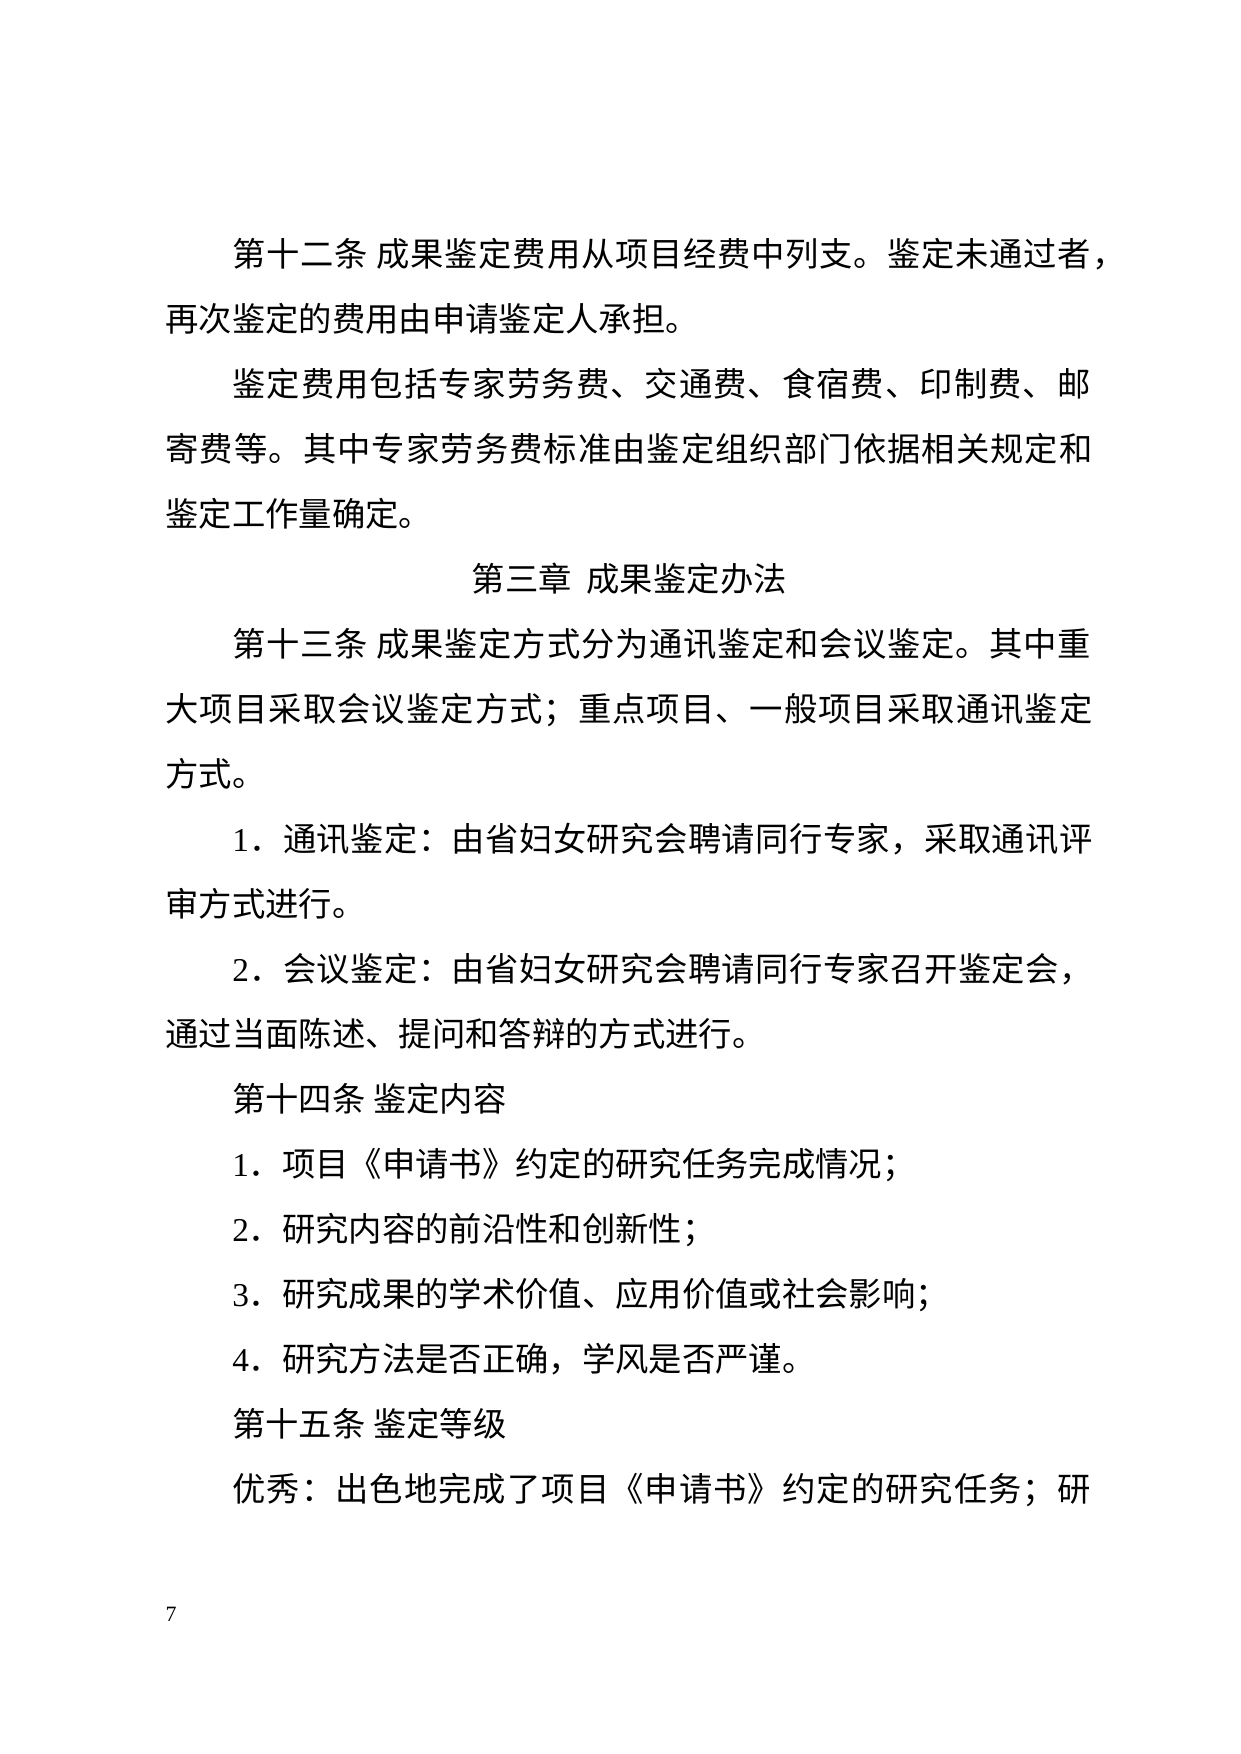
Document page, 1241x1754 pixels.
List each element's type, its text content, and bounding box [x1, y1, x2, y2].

text 鉴定费用包括专家劳务费、交通费、食宿费、印制费、邮寄费等。其中专家劳务费标准由鉴定组织部门依据相关规定和鉴定工作量确定。 [165, 349, 1093, 544]
text 3．研究成果的学术价值、应用价值或社会影响； [165, 1259, 1093, 1324]
text 第十五条 鉴定等级 [165, 1389, 1093, 1454]
text 第十二条 成果鉴定费用从项目经费中列支。鉴定未通过者，再次鉴定的费用由申请鉴定人承担。 [165, 219, 1093, 349]
text 第三章 成果鉴定办法 [165, 544, 1093, 609]
text 2．研究内容的前沿性和创新性； [165, 1194, 1093, 1259]
text 1．通讯鉴定：由省妇女研究会聘请同行专家，采取通讯评审方式进行。 [165, 804, 1093, 934]
text 1．项目《申请书》约定的研究任务完成情况； [165, 1129, 1093, 1194]
text 4．研究方法是否正确，学风是否严谨。 [165, 1324, 1093, 1389]
text 2．会议鉴定：由省妇女研究会聘请同行专家召开鉴定会，通过当面陈述、提问和答辩的方式进行。 [165, 934, 1093, 1064]
text 第十四条 鉴定内容 [165, 1064, 1093, 1129]
text 第十三条 成果鉴定方式分为通讯鉴定和会议鉴定。其中重大项目采取会议鉴定方式；重点项目、一般项目采取通讯鉴定方式。 [165, 609, 1093, 804]
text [165, 1454, 1093, 1519]
